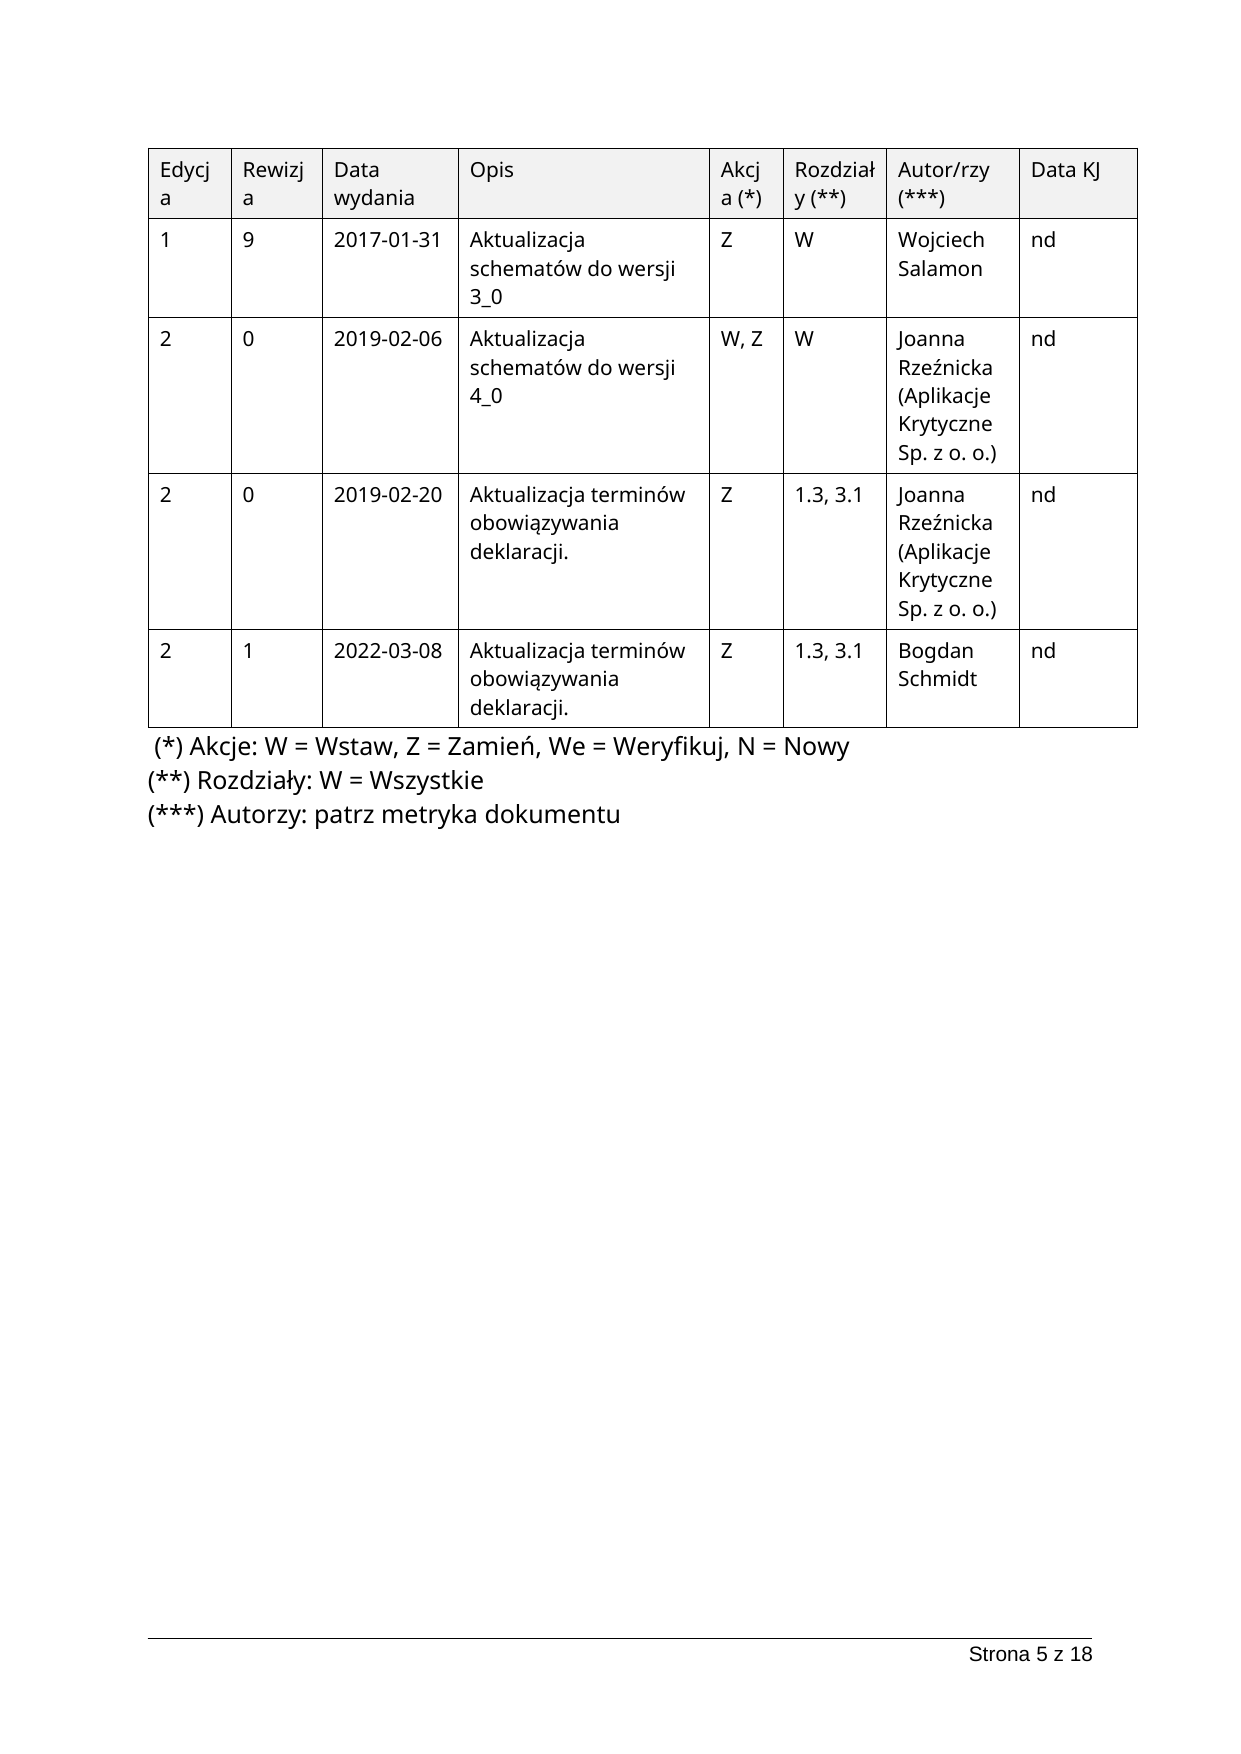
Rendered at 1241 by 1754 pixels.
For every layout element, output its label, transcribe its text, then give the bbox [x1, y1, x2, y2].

table_cell W [784, 318, 886, 473]
table_cell Aktualizacja schematów do wersji 4_0 [459, 318, 709, 473]
table_cell 0 [232, 318, 322, 473]
table_cell nd [1020, 474, 1137, 628]
table_cell 2 [149, 474, 231, 628]
table_cell nd [1020, 219, 1137, 317]
table_cell 2017-01-31 [323, 219, 458, 317]
table_cell 0 [232, 474, 322, 628]
table_cell Joanna Rzeźnicka (Aplikacje Krytyczne Sp. z o. o.) [887, 318, 1019, 473]
table_cell 1.3, 3.1 [784, 630, 886, 727]
table_cell 1 [149, 219, 231, 317]
table_cell 1.3, 3.1 [784, 474, 886, 628]
table_header Akcja (*) [710, 149, 783, 218]
table_header Rewizja [232, 149, 322, 218]
table_cell nd [1020, 318, 1137, 473]
table_cell 9 [232, 219, 322, 317]
table_header Data wydania [323, 149, 458, 218]
text (*) Akcje: W = Wstaw, Z = Zamień, We = Weryfikuj, N = Nowy [148, 728, 1092, 762]
table_header Opis [459, 149, 709, 218]
table_cell W [784, 219, 886, 317]
table_cell Aktualizacja schematów do wersji 3_0 [459, 219, 709, 317]
table_cell Aktualizacja terminów obowiązywania deklaracji. [459, 474, 709, 628]
table_cell 2022-03-08 [323, 630, 458, 727]
table_cell Z [710, 474, 783, 628]
text (***) Autorzy: patrz metryka dokumentu [148, 796, 1092, 831]
table_header Rozdziały (**) [784, 149, 886, 218]
table_cell Wojciech Salamon [887, 219, 1019, 317]
table_cell Aktualizacja terminów obowiązywania deklaracji. [459, 630, 709, 727]
table_header Autor/rzy (***) [887, 149, 1019, 218]
table_cell Joanna Rzeźnicka (Aplikacje Krytyczne Sp. z o. o.) [887, 474, 1019, 628]
text (**) Rozdziały: W = Wszystkie [148, 762, 1092, 796]
table_cell 2019-02-20 [323, 474, 458, 628]
table_cell Bogdan Schmidt [887, 630, 1019, 727]
table_cell 2019-02-06 [323, 318, 458, 473]
table_cell 2 [149, 630, 231, 727]
table_header Data KJ [1020, 149, 1137, 218]
table_cell Z [710, 219, 783, 317]
table_cell W, Z [710, 318, 783, 473]
table_cell 2 [149, 318, 231, 473]
table_header Edycja [149, 149, 231, 218]
table_cell nd [1020, 630, 1137, 727]
table_cell 1 [232, 630, 322, 727]
table_cell Z [710, 630, 783, 727]
